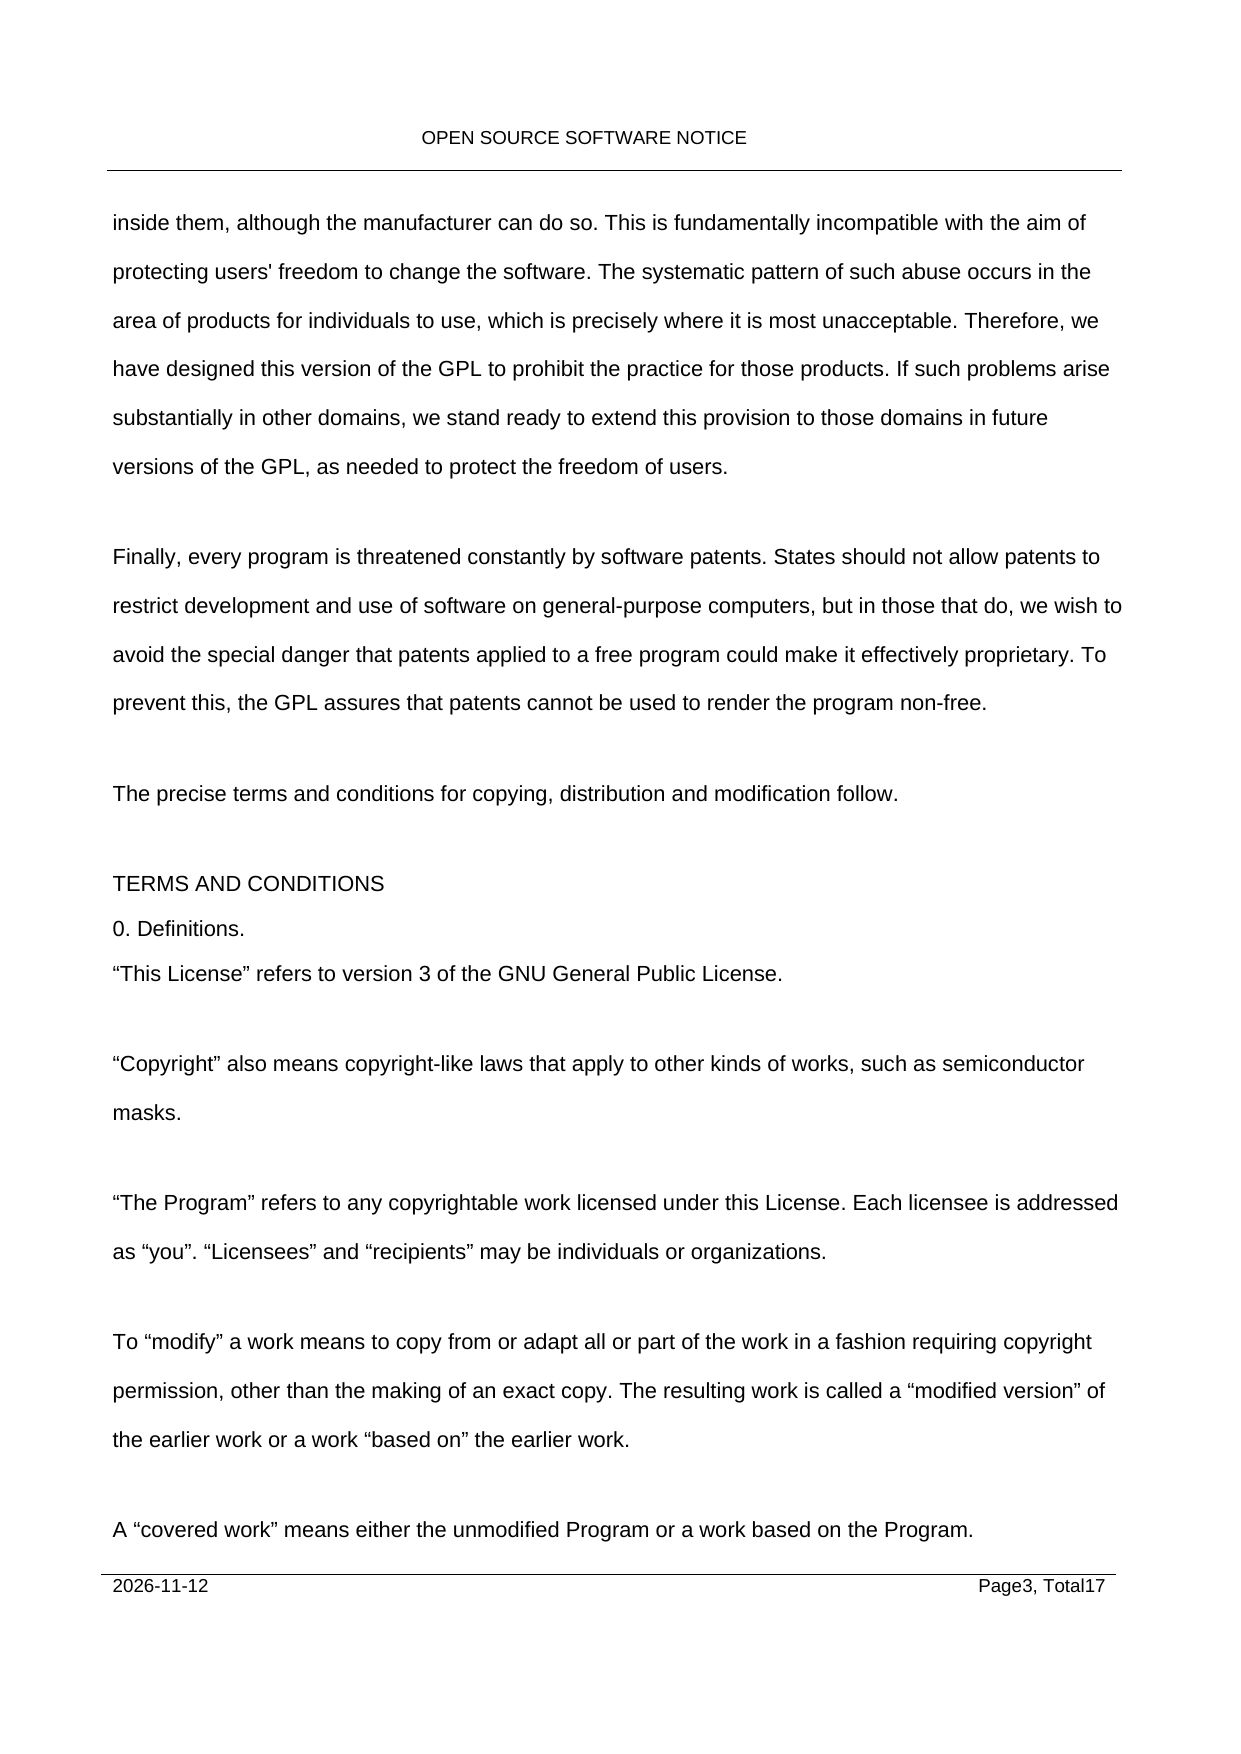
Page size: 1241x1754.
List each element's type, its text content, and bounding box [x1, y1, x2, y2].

text “Copyright” also means copyright-like laws that apply to other kinds of works, such as semiconductor masks. [112, 1047, 1128, 1129]
text Finally, every program is threatened constantly by software patents. States should not allow patents to restrict development and use of software on general-purpose computers, but in those that do, we wish to avoid the special danger that patents applied to a free program could make it effectively proprietary. To prevent this, the GPL assures that patents cannot be used to render the program non-free. [112, 540, 1128, 719]
text TERMS AND CONDITIONS [112, 867, 1128, 899]
text To “modify” a work means to copy from or adapt all or part of the work in a fashion requiring copyright permission, other than the making of an exact copy. The resulting work is called a “modified version” of the earlier work or a work “based on” the earlier work. [112, 1325, 1128, 1455]
text A “covered work” means either the unmodified Program or a work based on the Program. [112, 1513, 1128, 1546]
text 0. Definitions. [112, 912, 1128, 944]
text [112, 206, 1128, 483]
text The precise terms and conditions for copying, distribution and modification follow. [112, 777, 1128, 809]
text “This License” refers to version 3 of the GNU General Public License. [112, 957, 1128, 990]
text “The Program” refers to any copyrightable work licensed under this License. Each licensee is addressed as “you”. “Licensees” and “recipients” may be individuals or organizations. [112, 1186, 1128, 1268]
